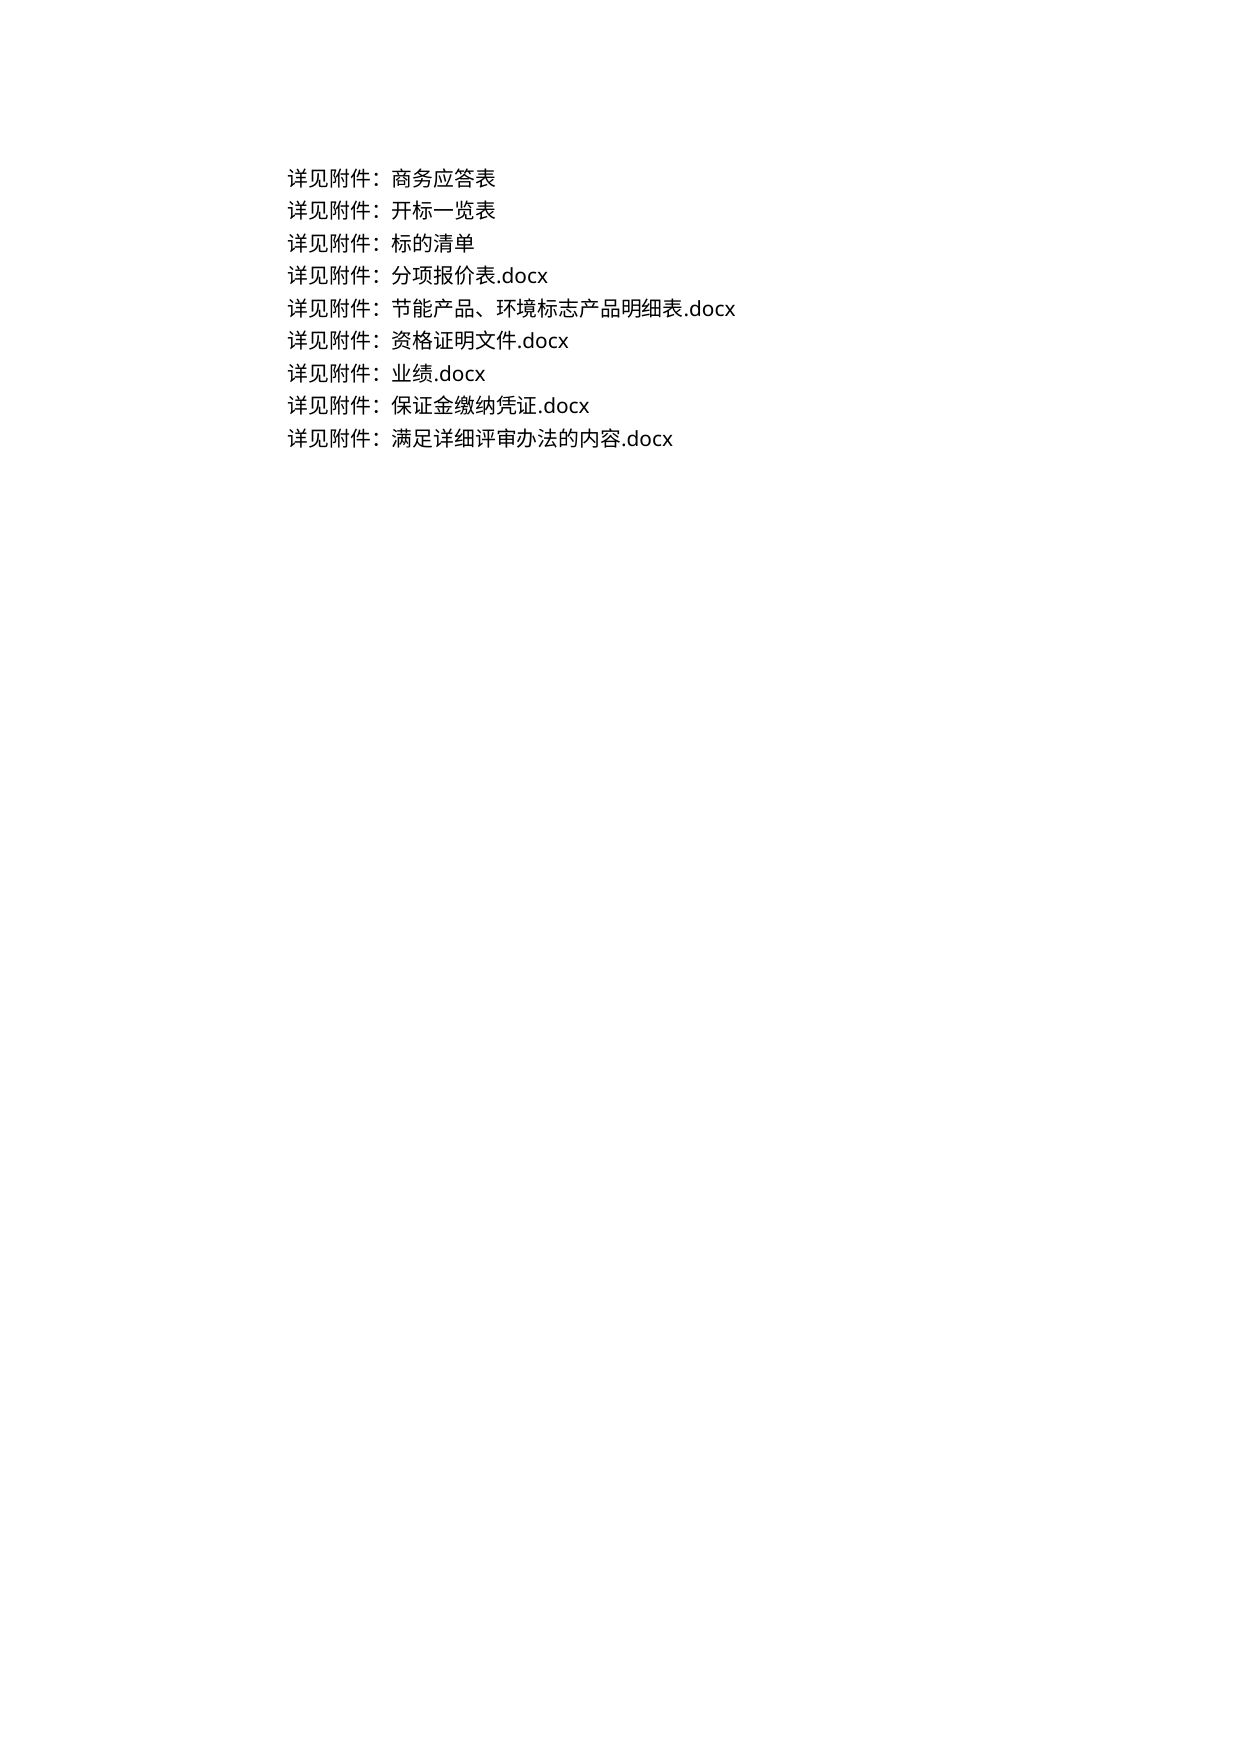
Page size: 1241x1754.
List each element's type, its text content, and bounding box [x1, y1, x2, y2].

text 详见附件：分项报价表.docx [187, 259, 1053, 292]
text 详见附件：标的清单 [187, 227, 1053, 259]
text 详见附件：资格证明文件.docx [187, 324, 1053, 357]
text 详见附件：开标一览表 [187, 194, 1053, 227]
text 详见附件：满足详细评审办法的内容.docx [187, 422, 1053, 454]
text 详见附件：保证金缴纳凭证.docx [187, 389, 1053, 422]
text 详见附件：业绩.docx [187, 357, 1053, 389]
text 详见附件：商务应答表 [187, 162, 1053, 194]
text 详见附件：节能产品、环境标志产品明细表.docx [187, 292, 1053, 324]
